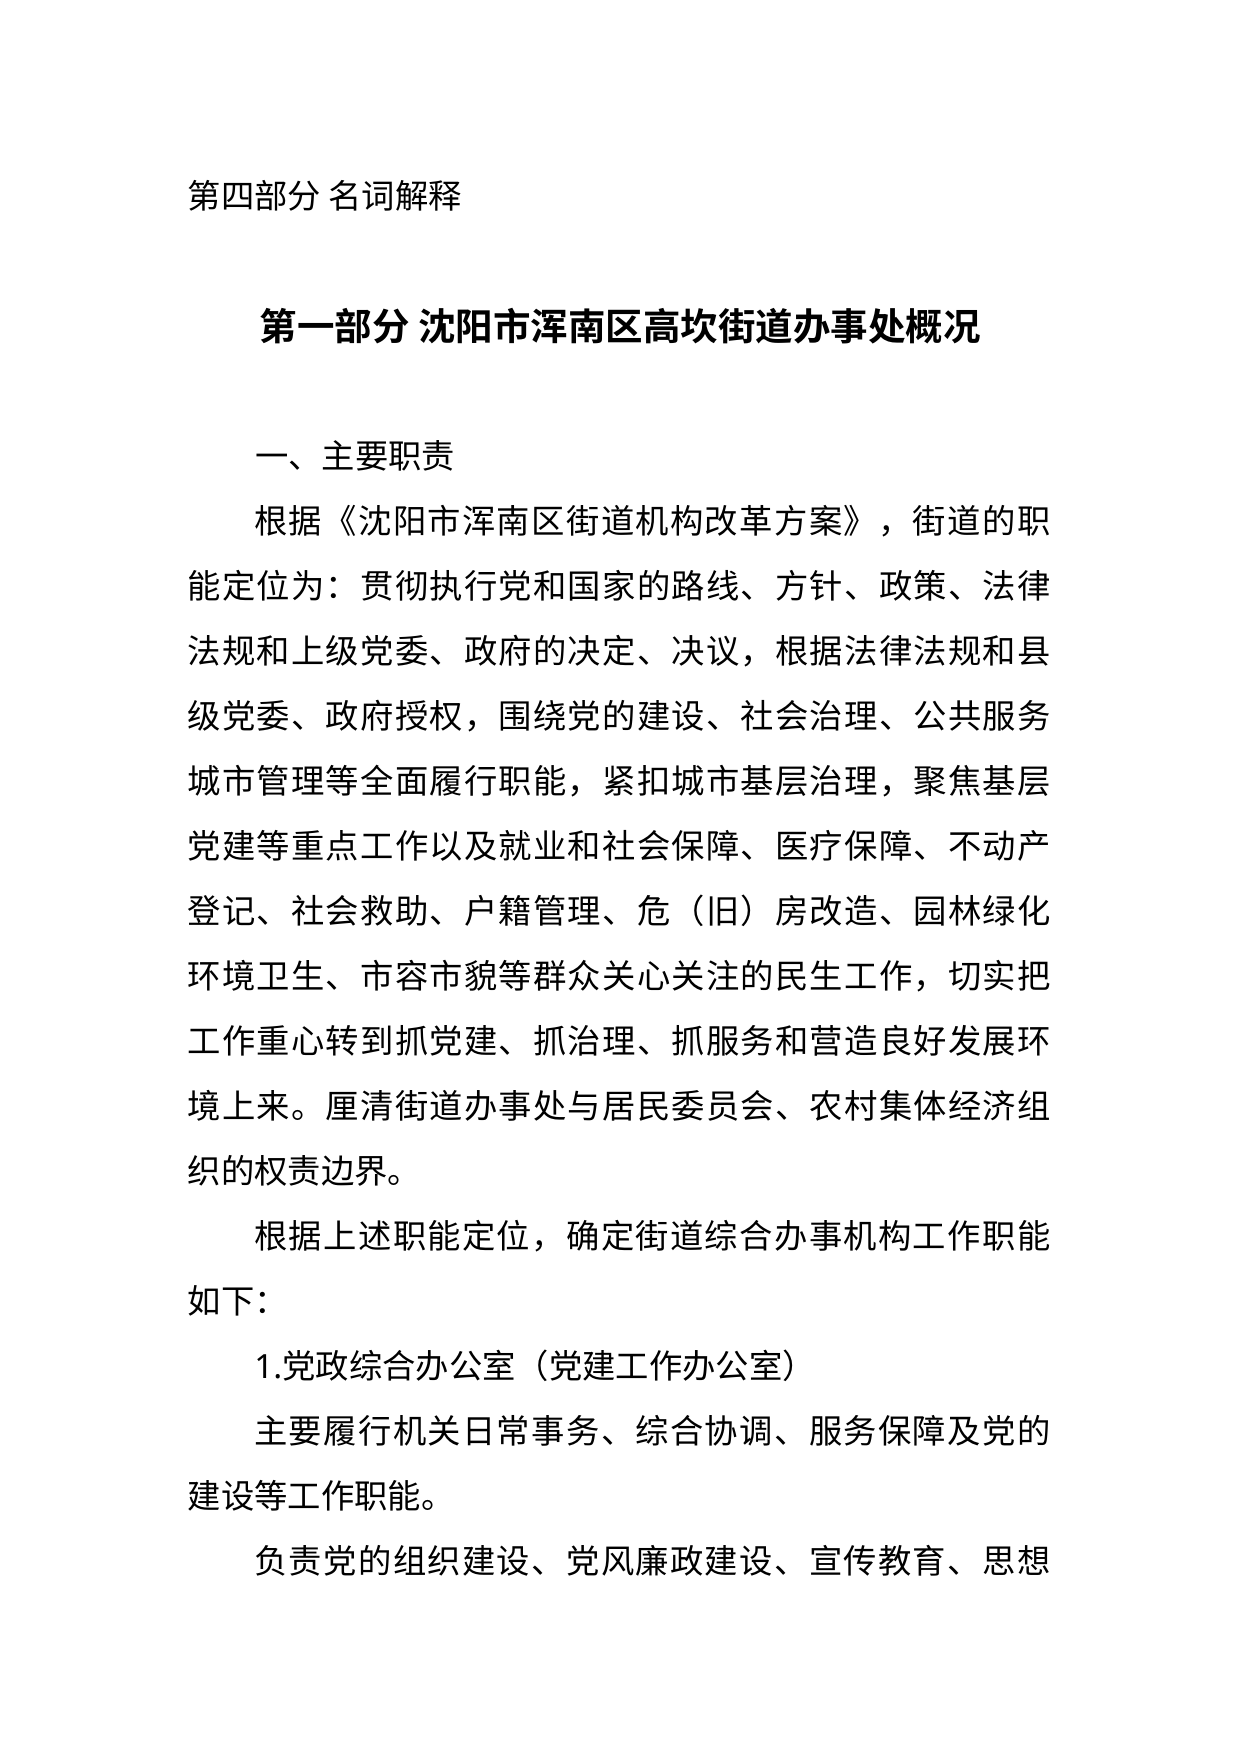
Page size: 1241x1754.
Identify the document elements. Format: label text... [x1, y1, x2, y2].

text 第四部分 名词解释 [187, 162, 1053, 227]
subtitle 1.党政综合办公室（党建工作办公室） [187, 1332, 1053, 1397]
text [187, 1527, 1053, 1592]
text 主要履行机关日常事务、综合协调、服务保障及党的建设等工作职能。 [187, 1397, 1053, 1527]
text 第一部分 沈阳市浑南区高坎街道办事处概况 [187, 292, 1053, 357]
text 根据上述职能定位，确定街道综合办事机构工作职能如下： [187, 1202, 1053, 1332]
text 根据《沈阳市浑南区街道机构改革方案》，街道的职能定位为：贯彻执行党和国家的路线、方针、政策、法律、法规和上级党委、政府的决定、决议，根据法律法规和县级党委、政府授权，围绕党的建设、社会治理、公共服务、城市管理等全面履行职能，紧扣城市基层治理，聚焦基层党建等重点工作以及就业和社会保障、医疗保障、不动产登记、社会救助、户籍管理、危（旧）房改造、园林绿化、环境卫生、市容市貌等群众关心关注的民生工作，切实把工作重心转到抓党建、抓治理、抓服务和营造良好发展环境上来。厘清街道办事处与居民委员会、农村集体经济组织的权责边界。 [187, 487, 1053, 1202]
text 一、主要职责 [187, 422, 1053, 487]
